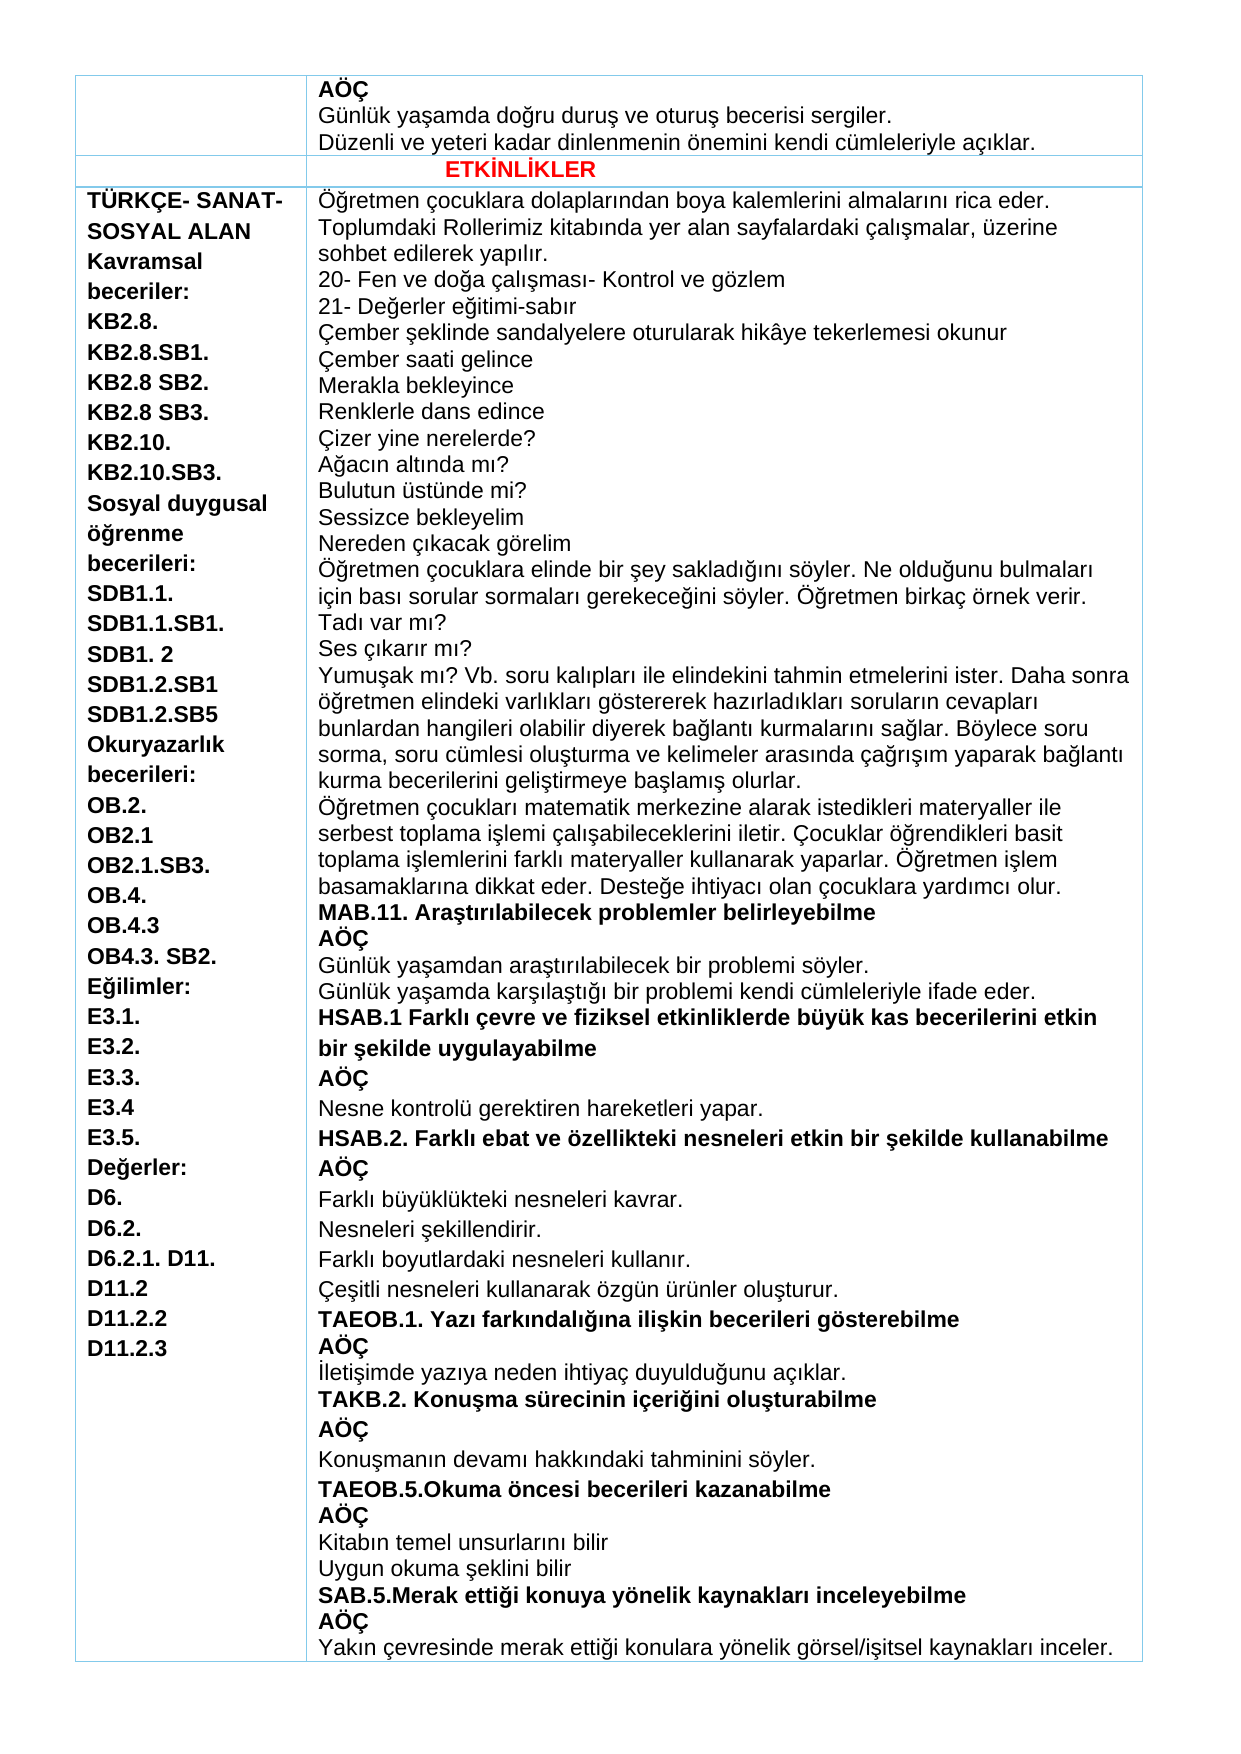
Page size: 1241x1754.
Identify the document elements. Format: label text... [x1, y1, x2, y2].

table_cell [76, 156, 306, 186]
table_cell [307, 188, 1142, 1661]
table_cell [76, 76, 306, 155]
table_cell ETKİNLİKLER [307, 156, 1142, 186]
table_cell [76, 188, 306, 1661]
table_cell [307, 76, 1142, 155]
